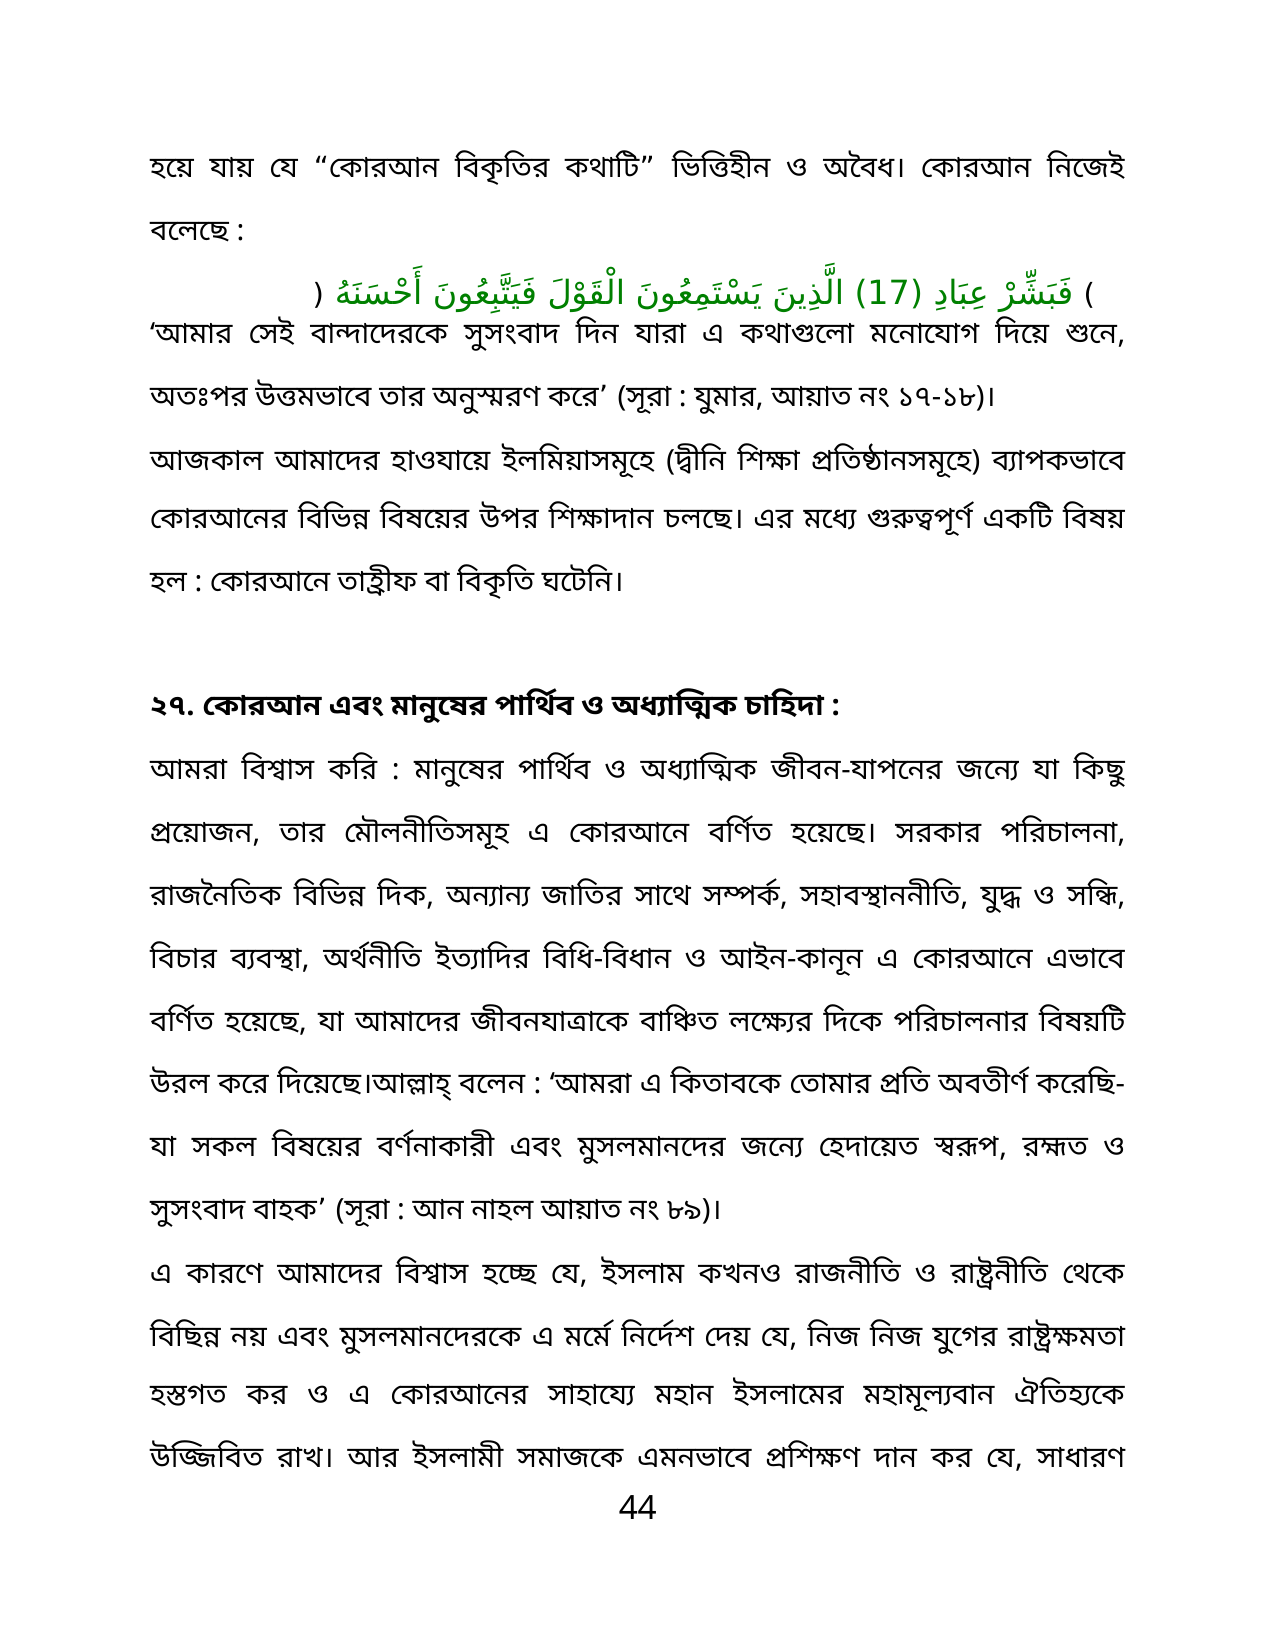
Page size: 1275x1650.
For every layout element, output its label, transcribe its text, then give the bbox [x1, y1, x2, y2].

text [150, 1253, 1125, 1479]
text আজকাল আমাদের হাওযায়ে ইলমিয়াসমূহে (দ্বীনি শিক্ষা প্রতিষ্ঠানসমূহে) ব্যাপকভাবে কোরআনের বিভিন্ন বিষয়ের উপর শিক্ষাদান চলছে। এর মধ্যে গুরুত্বপূর্ণ একটি বিষয় হল : কোরআনে তাহ্রীফ বা বিকৃতি ঘটেনি। [150, 439, 1125, 603]
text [150, 150, 1125, 252]
text ‘আমার সেই বান্দাদেরকে সুসংবাদ দিন যারা এ কথাগুলো মনোযোগ দিয়ে শুনে, অতঃপর উত্তমভাবে তার অনুস্মরণ করে’ (সূরা : যুমার, আয়াত নং ১৭-১৮)। [150, 312, 1125, 418]
text ২৭. কোরআন এবং মানুষের পার্থিব ও অধ্যাত্মিক চাহিদা : [150, 684, 1125, 727]
text আমরা বিশ্বাস করি : মানুষের পার্থিব ও অধ্যাত্মিক জীবন-যাপনের জন্যে যা কিছু প্রয়োজন, তার মৌলনীতিসমূহ এ কোরআনে বর্ণিত হয়েছে। সরকার পরিচালনা, রাজনৈতিক বিভিন্ন দিক, অন্যান্য জাতির সাথে সম্পর্ক, সহাবস্থাননীতি, যুদ্ধ ও সন্ধি, বিচার ব্যবস্থা, অর্থনীতি ইত্যাদির বিধি-বিধান ও আইন-কানূন এ কোরআনে এভাবে বর্ণিত হয়েছে, যা আমাদের জীবনযাত্রাকে বাঞ্চিত লক্ষ্যের দিকে পরিচালনার বিষয়টি উরল করে দিয়েছে।আল্লাহ্ বলেন : ‘আমরা এ কিতাবকে তোমার প্রতি অবতীর্ণ করেছি-যা সকল বিষয়ের বর্ণনাকারী এবং মুসলমানদের জন্যে হেদায়েত স্বরূপ, রহ্মত ও সুসংবাদ বাহক’ (সূরা : আন নাহল আয়াত নং ৮৯)। [150, 748, 1125, 1231]
text ) فَبَشِّرْ عِبَادِ (17) الَّذِينَ يَسْتَمِعُونَ الْقَوْلَ فَيَتَّبِعُونَ أَحْسَنَهُ ( [150, 273, 1125, 312]
